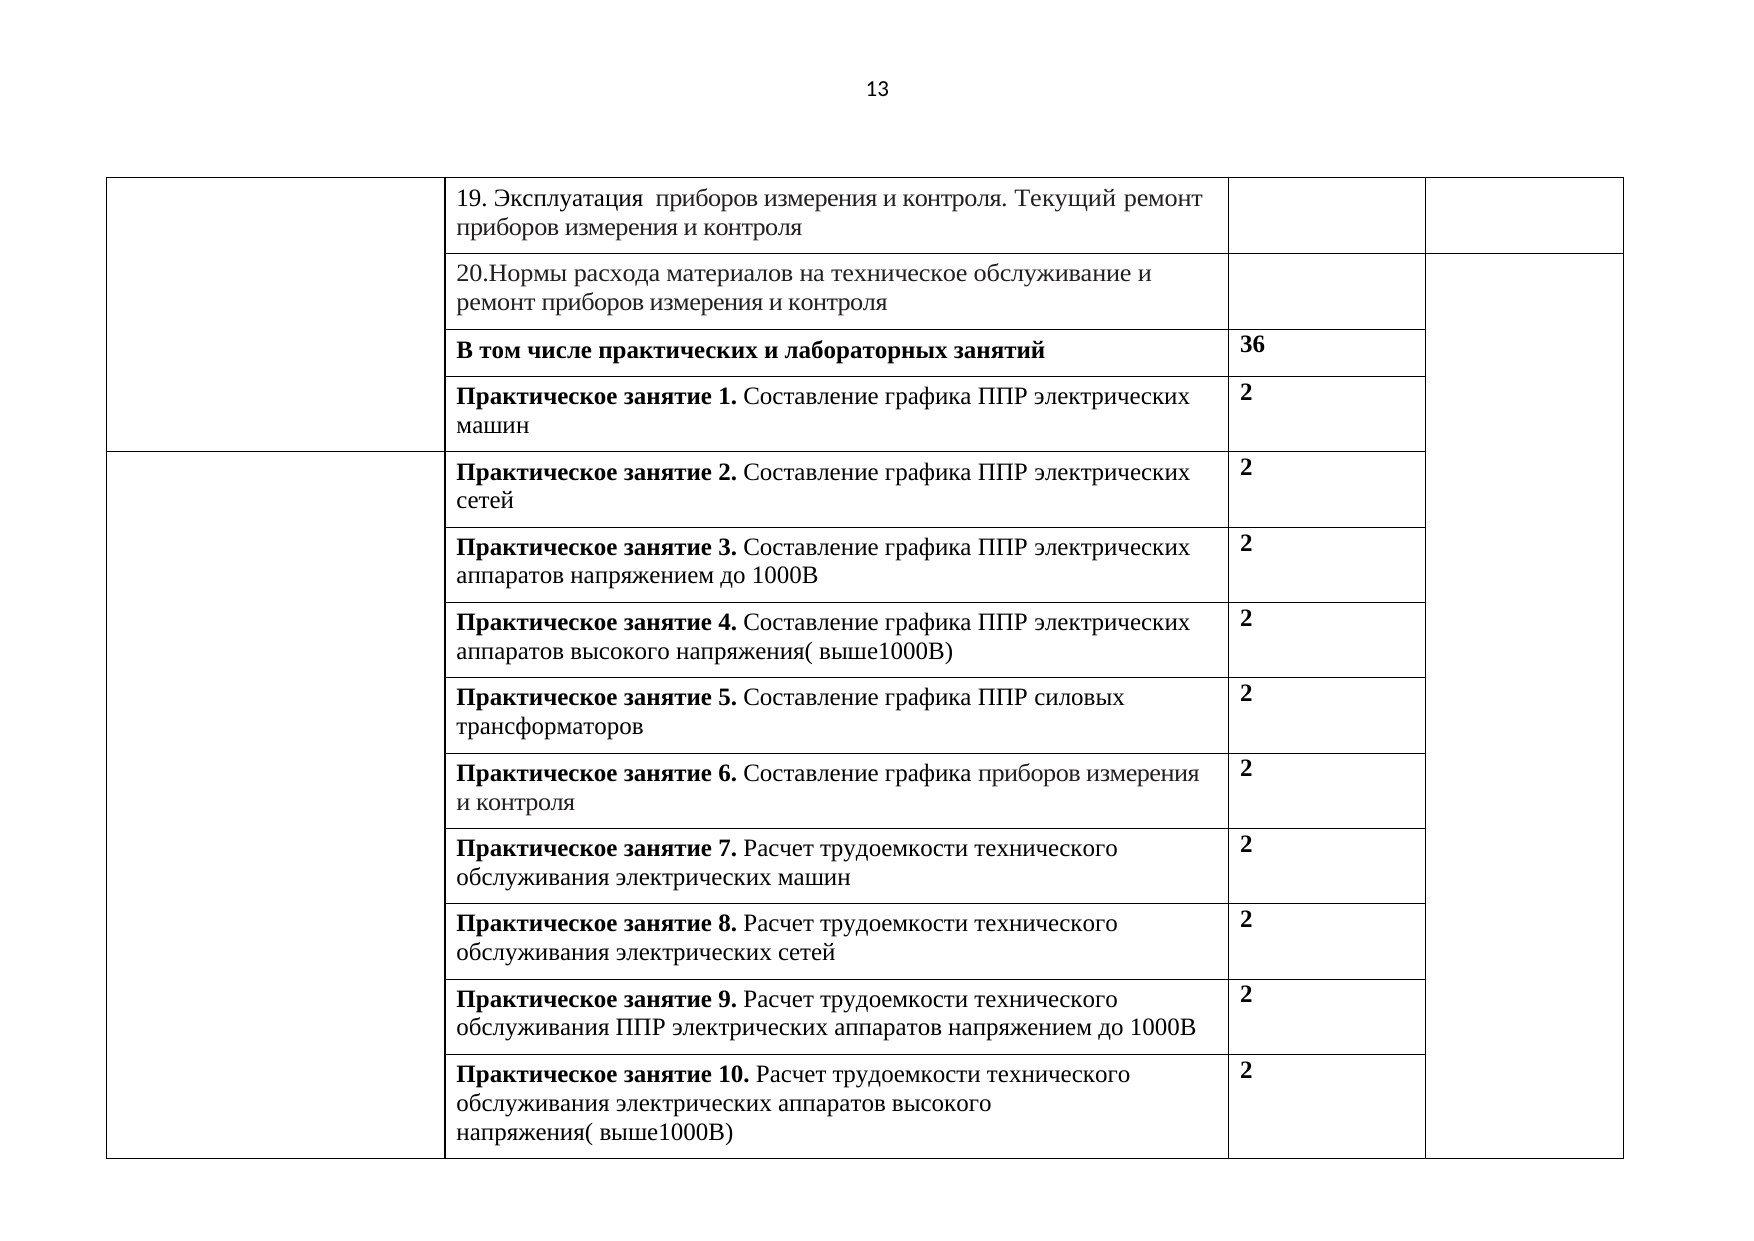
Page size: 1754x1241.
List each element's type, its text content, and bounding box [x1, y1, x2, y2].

table_cell 2 [1229, 904, 1425, 978]
table_cell 36 [1229, 330, 1425, 376]
table_cell 2 [1229, 980, 1425, 1054]
table_cell 19. Эксплуатация приборов измерения и контроля. Текущий ремонт приборов измерения и контроля [446, 178, 1228, 253]
table_cell Практическое занятие 10. Расчет трудоемкости технического обслуживания электрических аппаратов высокого напряжения( выше1000В) [446, 1055, 1228, 1158]
table_cell 2 [1229, 528, 1425, 602]
table_cell 2 [1229, 452, 1425, 527]
table_cell 2 [1229, 377, 1425, 451]
table_cell 2 [1229, 829, 1425, 903]
table_cell Практическое занятие 7. Расчет трудоемкости технического обслуживания электрических машин [446, 829, 1228, 903]
table_cell Практическое занятие 5. Составление графика ППР силовых трансформаторов [446, 678, 1228, 752]
table_cell Практическое занятие 6. Составление графика приборов измерения и контроля [446, 754, 1228, 828]
table_cell 2 [1229, 678, 1425, 752]
table_cell Практическое занятие 2. Составление графика ППР электрических сетей [446, 452, 1228, 527]
table_cell [1426, 254, 1623, 1158]
table_cell 2 [1229, 603, 1425, 677]
table_cell 20.Нормы расхода материалов на техническое обслуживание и ремонт приборов измерения и контроля [446, 254, 1228, 328]
table_cell 2 [1229, 1055, 1425, 1158]
table_cell [1229, 254, 1425, 328]
table_cell 2 [1229, 754, 1425, 828]
table_cell [107, 452, 444, 1158]
table_cell Практическое занятие 8. Расчет трудоемкости технического обслуживания электрических сетей [446, 904, 1228, 978]
table_cell Практическое занятие 1. Составление графика ППР электрических машин [446, 377, 1228, 451]
table_cell Практическое занятие 4. Составление графика ППР электрических аппаратов высокого напряжения( выше1000В) [446, 603, 1228, 677]
table_cell Практическое занятие 9. Расчет трудоемкости технического обслуживания ППР электрических аппаратов напряжением до 1000В [446, 980, 1228, 1054]
table_cell Практическое занятие 3. Составление графика ППР электрических аппаратов напряжением до 1000В [446, 528, 1228, 602]
table_cell В том числе практических и лабораторных занятий [446, 330, 1228, 376]
